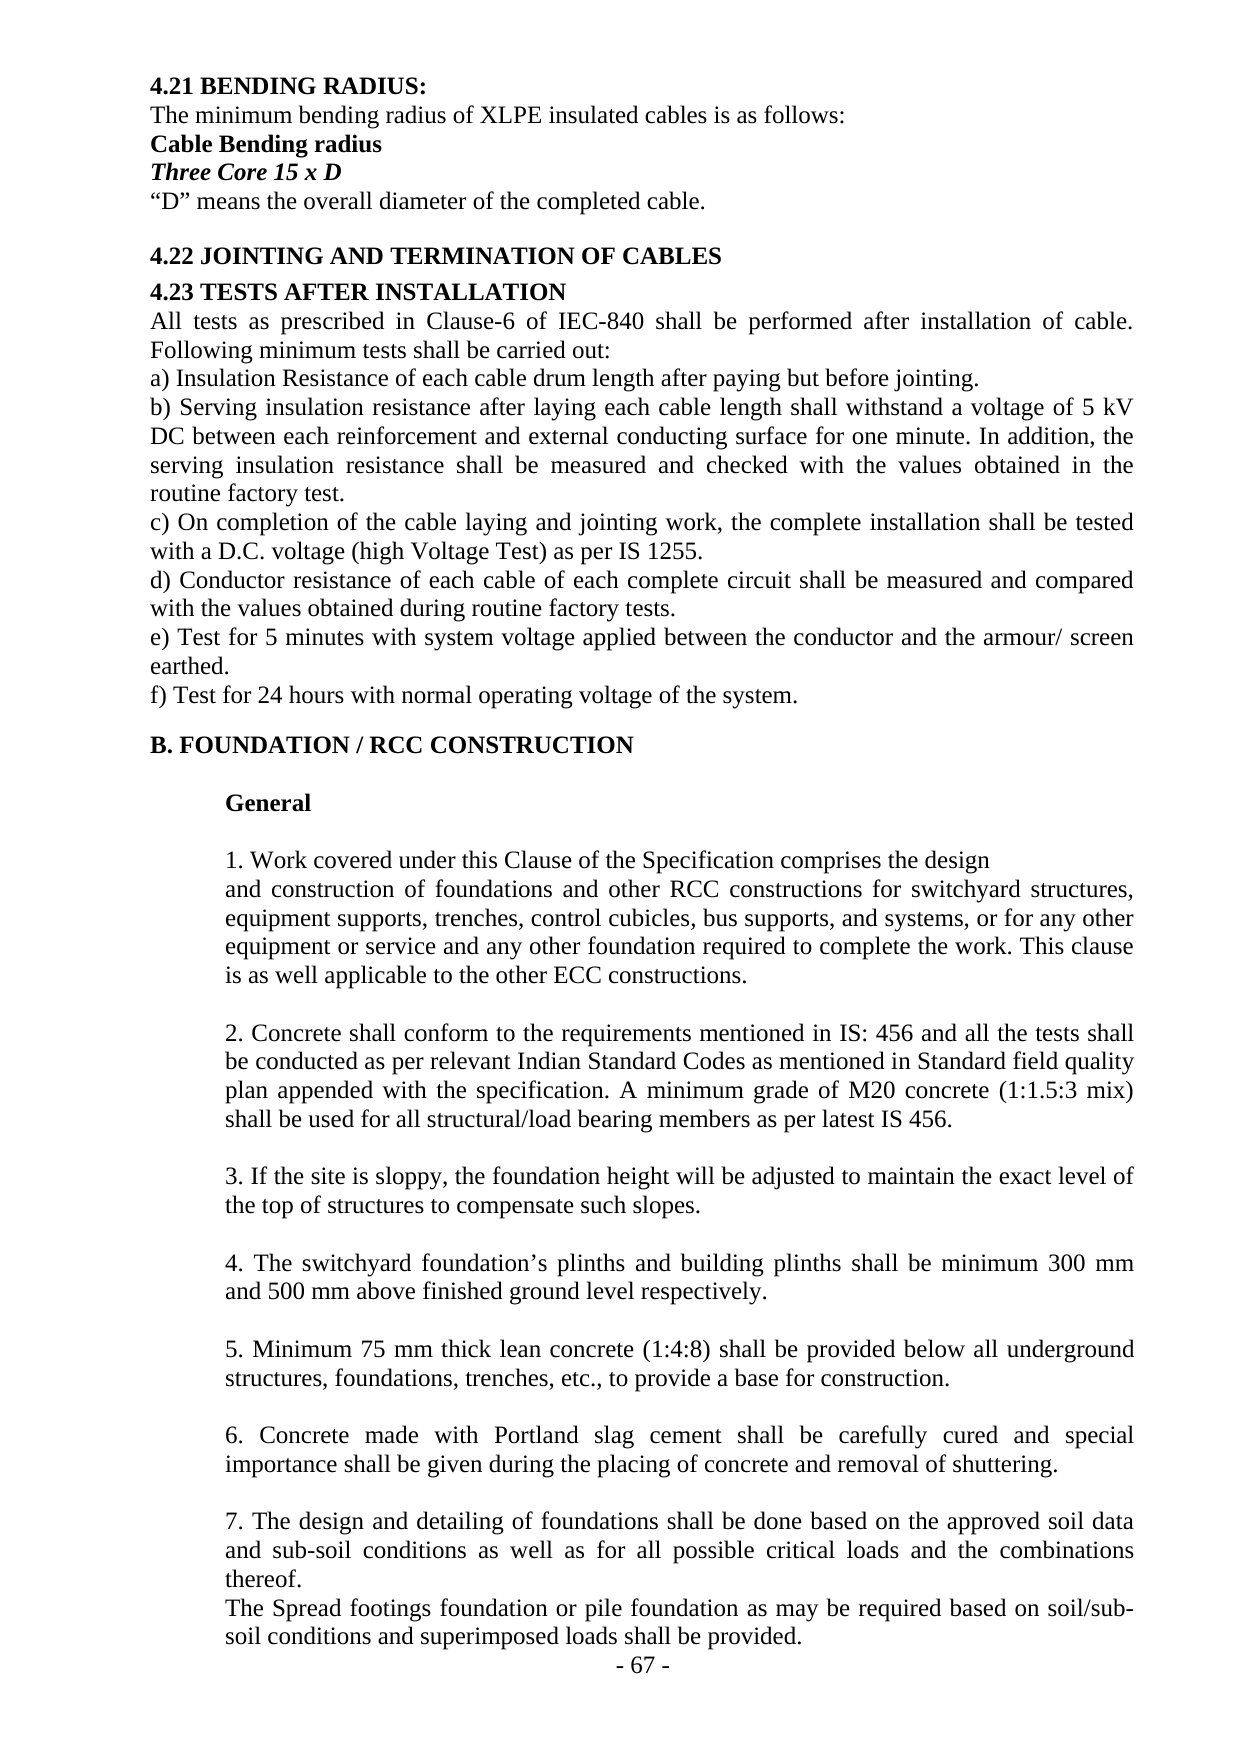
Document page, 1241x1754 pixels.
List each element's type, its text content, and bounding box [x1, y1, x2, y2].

text Three Core 15 x D [150, 157, 1135, 186]
text 7. The design and detailing of foundations shall be done based on the approved soil data and sub-soil conditions as well as for all possible critical loads and the combinations thereof. [225, 1506, 1135, 1593]
text The minimum bending radius of XLPE insulated cables is as follows: [150, 100, 1135, 129]
text e) Test for 5 minutes with system voltage applied between the conductor and the armour/ screen earthed. [150, 622, 1135, 680]
text f) Test for 24 hours with normal operating voltage of the system. [150, 680, 1135, 708]
text d) Conductor resistance of each cable of each complete circuit shall be measured and compared with the values obtained during routine factory tests. [150, 565, 1135, 622]
text 6. Concrete made with slag cement shall be carefully cured and special importance shall be given during the placing of concrete and removal of shuttering. [225, 1420, 1135, 1478]
text The Spread footings foundation or pile foundation as may be required based on soil/sub-soil conditions and superimposed loads shall be provided. [225, 1593, 1135, 1650]
text 1. Work covered under this Clause of the Specification comprises the design [150, 845, 1135, 874]
text B. FOUNDATION / RCC CONSTRUCTION [150, 730, 1135, 759]
text and construction of foundations and other RCC constructions for switchyard structures, equipment supports, trenches, control cubicles, bus supports, and systems, or for any other equipment or service and any other foundation required to complete the work. This clause is as well applicable to the other ECC constructions. [225, 874, 1135, 989]
text 2. Concrete shall conform to the requirements mentioned in IS: 456 and all the tests shall be conducted as per relevant Indian Standard Codes as mentioned in Standard field quality plan appended with the specification. A minimum grade of M20 concrete (1:1.5:3 mix) shall be used for all structural/load bearing members as per latest IS 456. [225, 1018, 1135, 1133]
text Cable Bending radius [150, 129, 1135, 157]
text All tests as prescribed in Clause-6 of IEC-840 shall be performed after installation of cable. Following minimum tests shall be carried out: [150, 306, 1135, 363]
text c) On completion of the cable laying and jointing work, the complete installation shall be tested with a D.C. voltage (high Voltage Test) as per IS 1255. [150, 507, 1135, 565]
text 5. Minimum 75 mm thick lean concrete (1:4:8) shall be provided below all underground structures, foundations, trenches, etc., to provide a base for construction. [225, 1334, 1135, 1391]
text 4. The switchyard foundation’s plinths and building plinths shall be minimum 300 mm and 500 mm above finished ground level respectively. [225, 1248, 1135, 1305]
text 4.21 BENDING RADIUS: [150, 71, 1135, 100]
text a) Insulation Resistance of each cable drum length after paying but before jointing. [150, 363, 1135, 392]
text “D” means the overall diameter of the completed cable. [150, 186, 1135, 215]
text 4.23 TESTS AFTER INSTALLATION [150, 277, 1135, 306]
text b) Serving insulation resistance after laying each cable length shall withstand a voltage of 5 kV DC between each reinforcement and external conducting surface for one minute. In addition, the serving insulation resistance shall be measured and checked with the values obtained in the routine factory test. [150, 392, 1135, 507]
text 4.22 JOINTING AND TERMINATION OF CABLES [150, 241, 1135, 270]
text General [150, 788, 1135, 816]
text 3. If the site is sloppy, the foundation height will be adjusted to maintain the exact level of the top of structures to compensate such slopes. [225, 1161, 1135, 1219]
